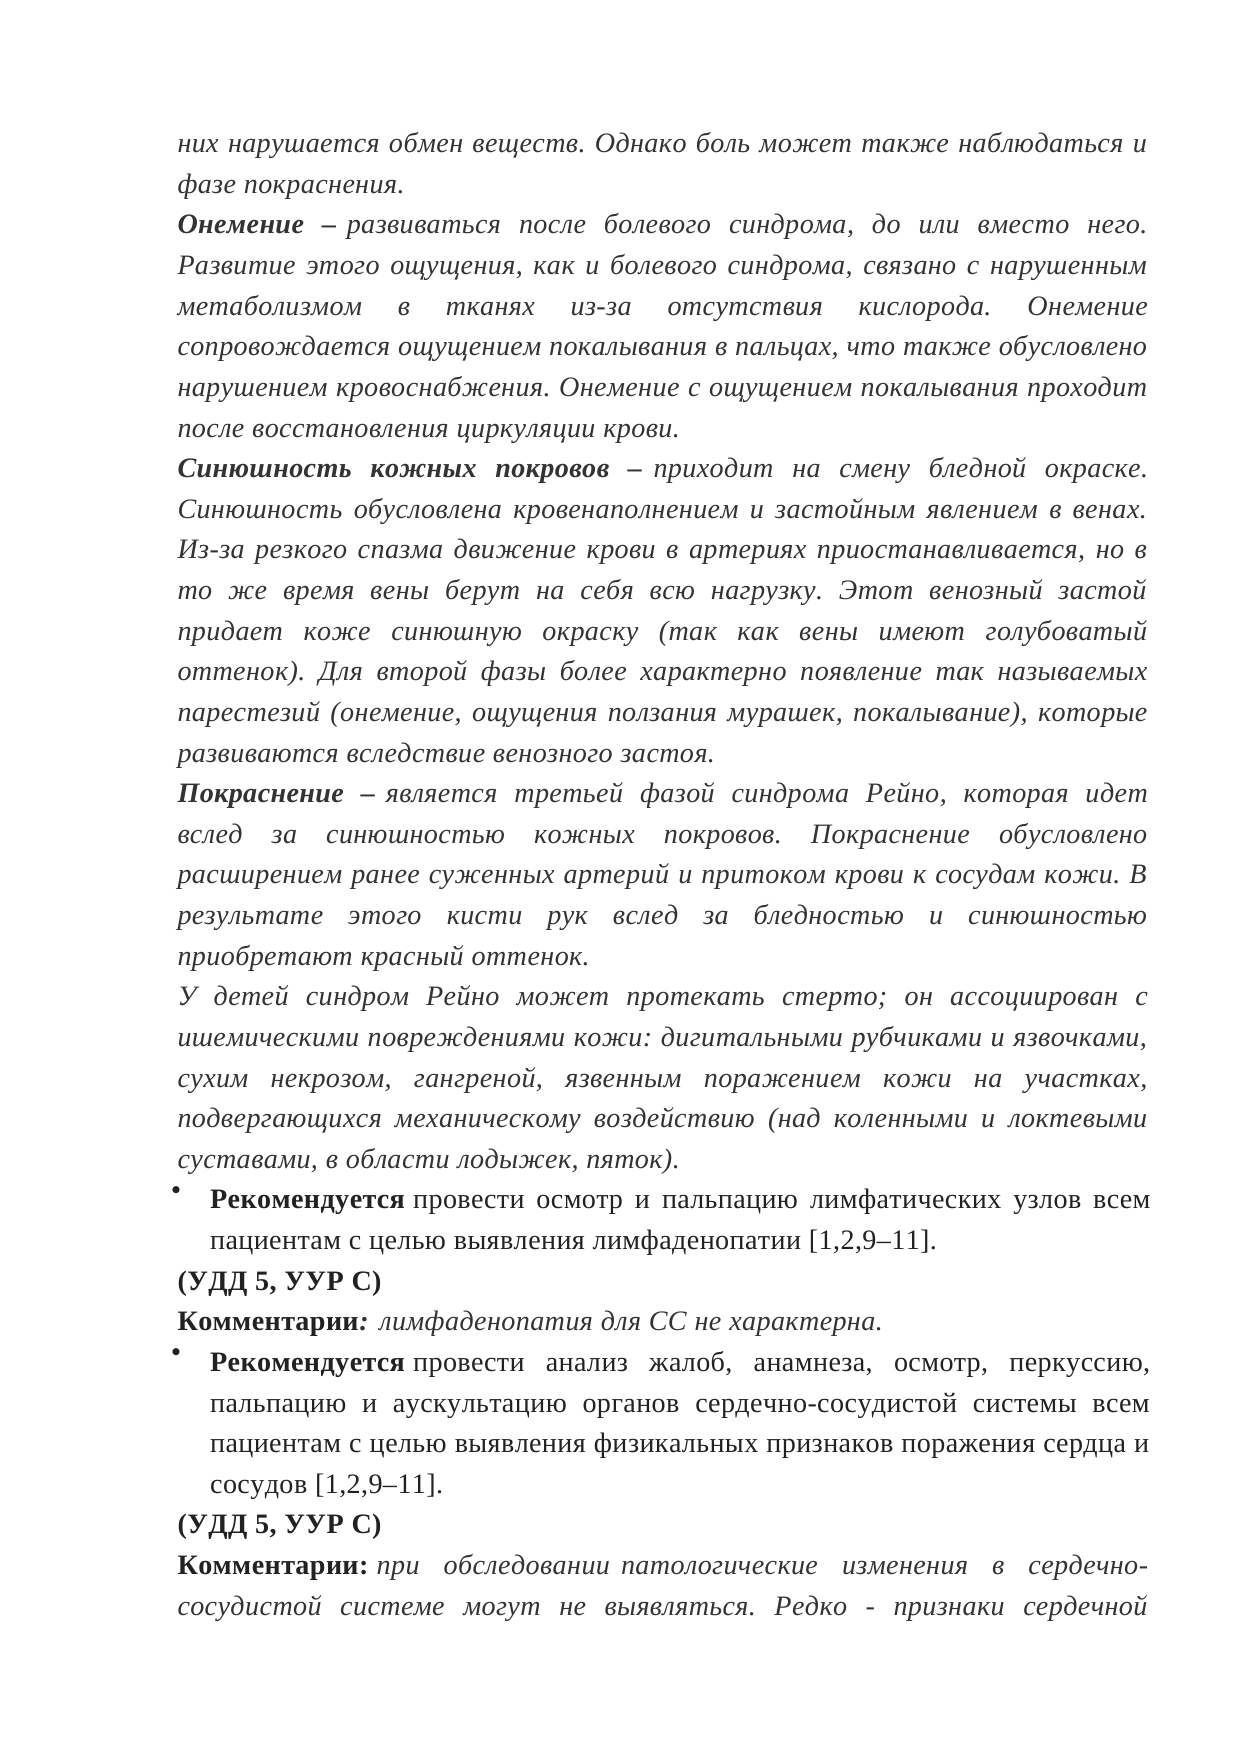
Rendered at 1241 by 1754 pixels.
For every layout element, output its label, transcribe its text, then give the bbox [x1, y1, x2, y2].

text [177, 1540, 1152, 1621]
text Комментарии: лимфаденопатия для СС не характерна. [177, 1296, 1152, 1337]
text Синюшность кожных покровов – приходит на смену бледной окраске. Синюшность обусловлена кровенаполнением и застойным явлением в венах. Из-за резкого спазма движение крови в артериях приостанавливается, но в то же время вены берут на себя всю нагрузку. Этот венозный застой придает коже синюшную окраску (так как вены имеют голубоватый оттенок). Для второй фазы более характерно появление так называемых парестезий (онемение, ощущения ползания мурашек, покалывание), которые развиваются вследствие венозного застоя. [177, 443, 1152, 768]
list Рекомендуется провести анализ жалоб, анамнеза, осмотр, перкуссию, пальпацию и аускультацию органов сердечно-сосудистой системы всем пациентам с целью выявления физикальных признаков поражения сердца и сосудов [1,2,9–11]. [172, 1337, 1152, 1499]
text (УДД 5, УУР С) [177, 1256, 1152, 1296]
list Рекомендуется провести осмотр и пальпацию лимфатических узлов всем пациентам с целью выявления лимфаденопатии [1,2,9–11]. [172, 1174, 1152, 1256]
text (УДД 5, УУР С) [177, 1499, 1152, 1540]
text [177, 118, 1152, 199]
text У детей синдром Рейно может протекать стерто; он ассоциирован с ишемическими повреждениями кожи: дигитальными рубчиками и язвочками, сухим некрозом, гангреной, язвенным поражением кожи на участках, подвергающихся механическому воздействию (над коленными и локтевыми суставами, в области лодыжек, пяток). [177, 971, 1152, 1174]
text Онемение – развиваться после болевого синдрома, до или вместо него. Развитие этого ощущения, как и болевого синдрома, связано с нарушенным метаболизмом в тканях из-за отсутствия кислорода. Онемение сопровождается ощущением покалывания в пальцах, что также обусловлено нарушением кровоснабжения. Онемение с ощущением покалывания проходит после восстановления циркуляции крови. [177, 199, 1152, 443]
text Покраснение – является третьей фазой синдрома Рейно, которая идет вслед за синюшностью кожных покровов. Покраснение обусловлено расширением ранее суженных артерий и притоком крови к сосудам кожи. В результате этого кисти рук вслед за бледностью и синюшностью приобретают красный оттенок. [177, 768, 1152, 971]
